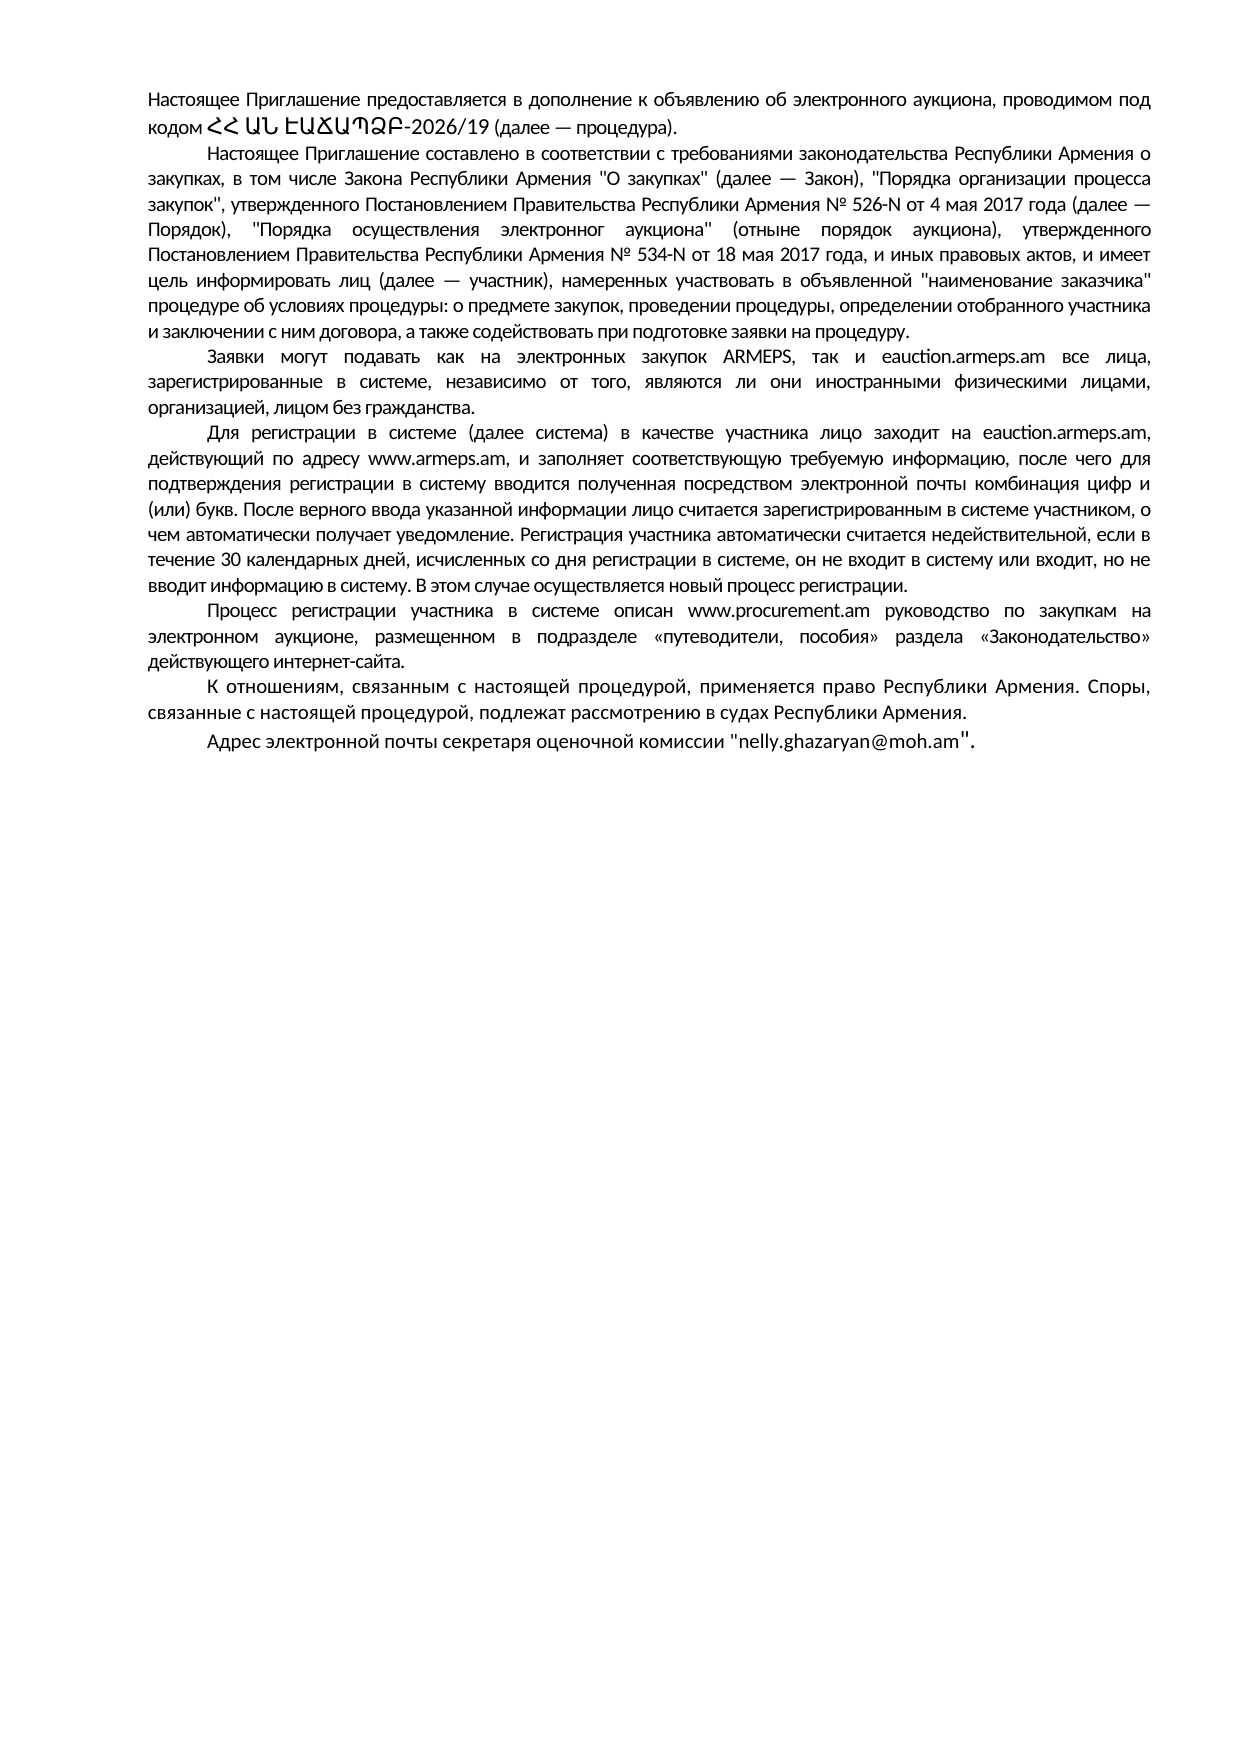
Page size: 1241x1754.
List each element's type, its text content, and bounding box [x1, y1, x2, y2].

text Для регистрации в системе (далее система) в качестве участника лицо заходит на eauction.armeps.am, действующий по адресу www.armeps.am, и заполняет соответствующую требуемую информацию, после чего для подтверждения регистрации в систему вводится полученная посредством электронной почты комбинация цифр и (или) букв. После верного ввода указанной информации лицо считается зарегистрированным в системе участником, о чем автоматически получает уведомление. Регистрация участника автоматически считается недействительной, если в течение 30 календарных дней, исчисленных со дня регистрации в системе, он не входит в систему или входит, но не вводит информацию в систему. В этом случае осуществляется новый процесс регистрации. [148, 419, 1152, 597]
text Настоящее Приглашение составлено в соответствии с требованиями законодательства Республики Армения о закупках, в том числе Закона Республики Армения "О закупках" (далее — Закон), "Порядка организации процесса закупок", утвержденного Постановлением Правительства Республики Армения № 526-N от 4 мая 2017 года (далее — Порядок), "Порядка осуществления электронног аукциона" (отныне порядок аукциона), утвержденного Постановлением Правительства Республики Армения № 534-N от 18 мая 2017 года, и иных правовых актов, и имеет цель информировать лиц (далее — участник), намеренных участвовать в объявленной "наименование заказчика" процедуре об условиях процедуры: о предмете закупок, проведении процедуры, определении отобранного участника и заключении с ним договора, а также содействовать при подготовке заявки на процедуру. [148, 140, 1152, 343]
text Адрес электронной почты секретаря оценочной комиссии "nelly.ghazaryan@moh.am". [148, 724, 1152, 755]
text Заявки могут подавать как на электронных закупок ARMEPS, так и eauction.armeps.am все лица, зарегистрированные в системе, независимо от того, являются ли они иностранными физическими лицами, организацией, лицом без гражданства. [148, 343, 1152, 419]
text Настоящее Приглашение предоставляется в дополнение к объявлению об электронного аукциона, проводимом под кодом ՀՀ ԱՆ ԷԱՃԱՊՁԲ-2026/19 (далее — процедура). [148, 86, 1152, 140]
text К отношениям, связанным с настоящей процедурой, применяется право Республики Армения. Споры, связанные с настоящей процедурой, подлежат рассмотрению в судах Республики Армения. [148, 674, 1152, 724]
text Процесс регистрации участника в системе описан www.procurement.am руководство по закупкам на электронном аукционе, размещенном в подразделе «путеводители, пособия» раздела «Законодательство» действующего интернет-сайта. [148, 597, 1152, 674]
